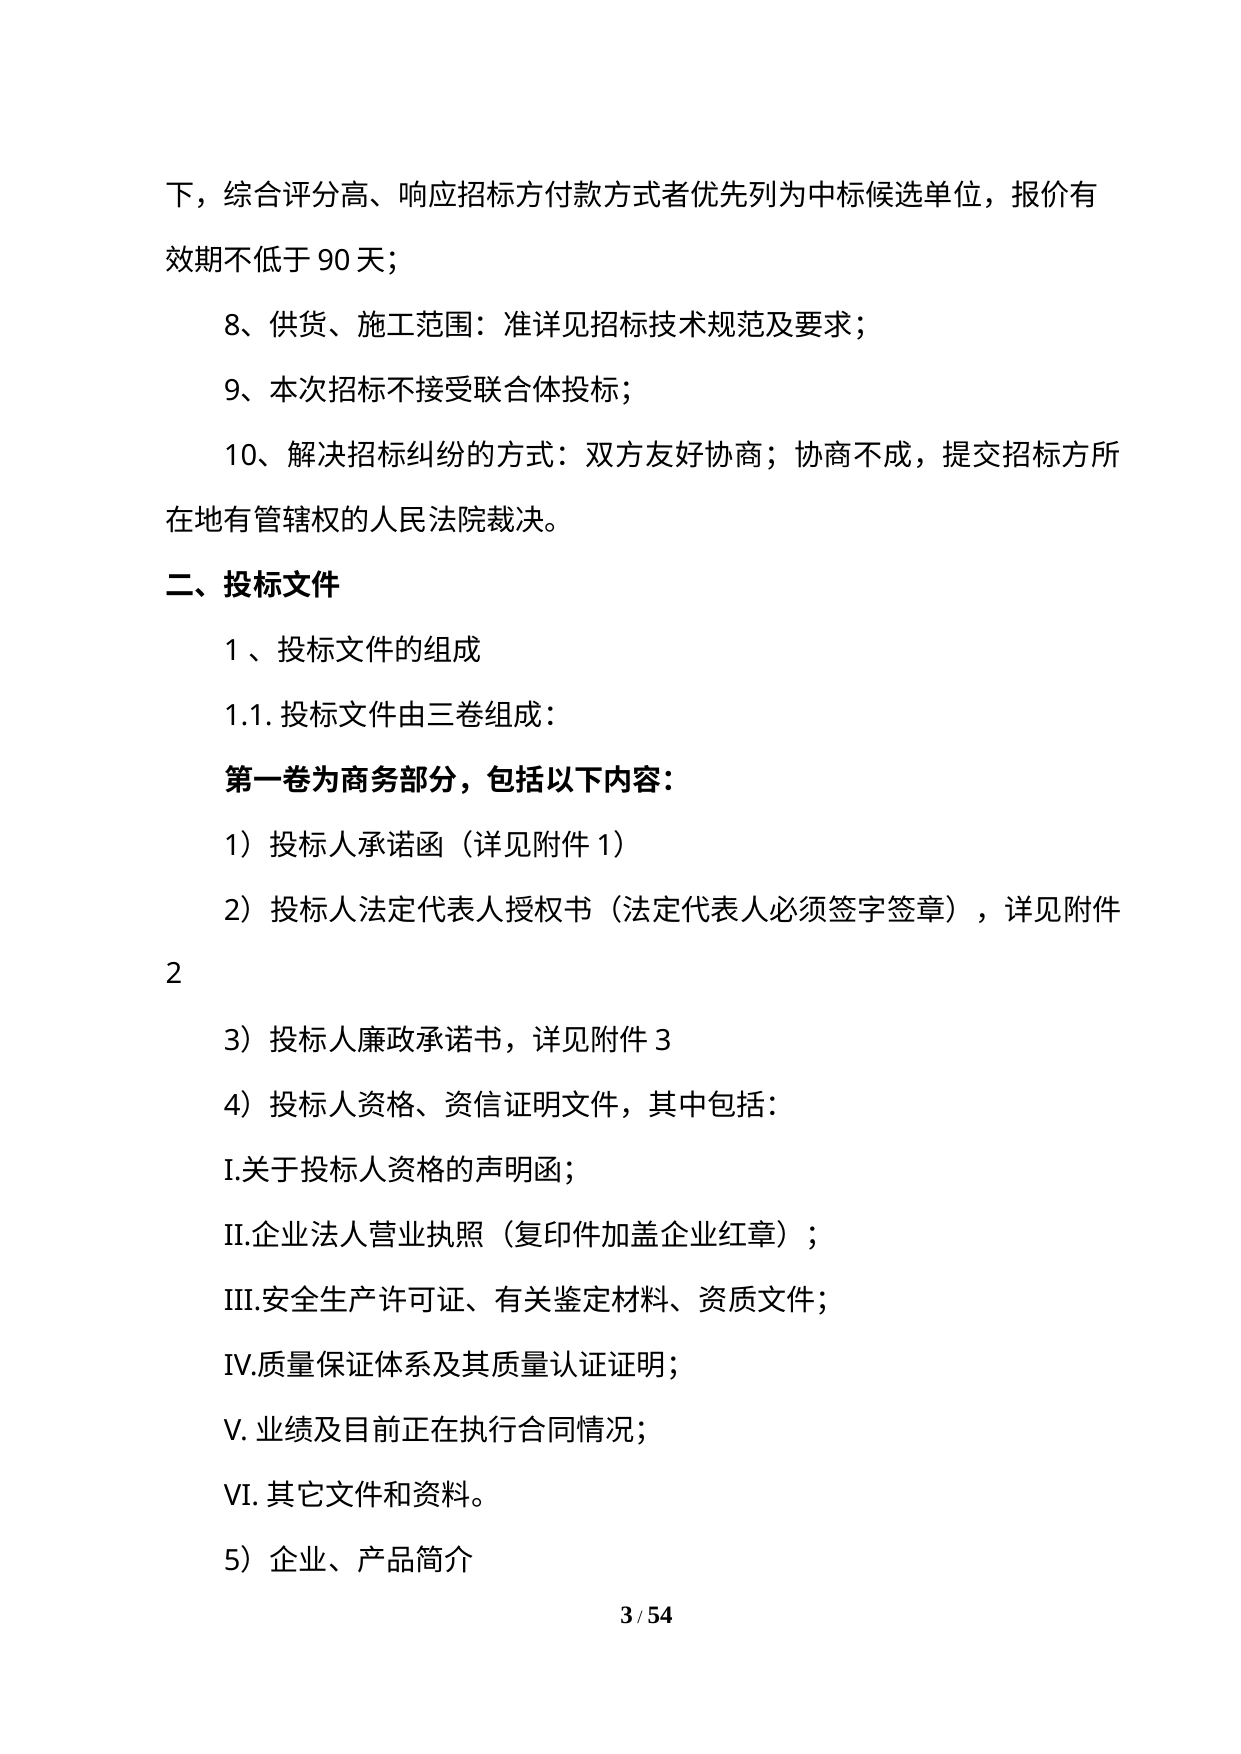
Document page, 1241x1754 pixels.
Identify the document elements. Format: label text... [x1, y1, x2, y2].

text VI. 其它文件和资料。 [165, 1460, 1122, 1525]
text I.关于投标人资格的声明函； [165, 1135, 1122, 1200]
text 1.1. 投标文件由三卷组成： [165, 680, 1122, 745]
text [165, 160, 1122, 290]
text III.安全生产许可证、有关鉴定材料、资质文件； [165, 1265, 1122, 1330]
text 2）投标人法定代表人授权书（法定代表人必须签字签章），详见附件2 [165, 875, 1122, 1005]
text 9、本次招标不接受联合体投标； [165, 355, 1122, 420]
text 3）投标人廉政承诺书，详见附件3 [165, 1005, 1122, 1070]
text 10、解决招标纠纷的方式：双方友好协商；协商不成，提交招标方所在地有管辖权的人民法院裁决。 [165, 420, 1122, 550]
text IV.质量保证体系及其质量认证证明； [165, 1330, 1122, 1395]
text 1 、投标文件的组成 [165, 615, 1122, 680]
text V. 业绩及目前正在执行合同情况； [165, 1395, 1122, 1460]
text 8、供货、施工范围：准详见招标技术规范及要求； [165, 290, 1122, 355]
text 1）投标人承诺函（详见附件1） [165, 810, 1122, 875]
text 二、投标文件 [165, 550, 1122, 615]
text 第一卷为商务部分，包括以下内容： [165, 745, 1122, 810]
text 5）企业、产品简介 [165, 1525, 1122, 1590]
text 4）投标人资格、资信证明文件，其中包括： [165, 1070, 1122, 1135]
text II.企业法人营业执照（复印件加盖企业红章）； [165, 1200, 1122, 1265]
